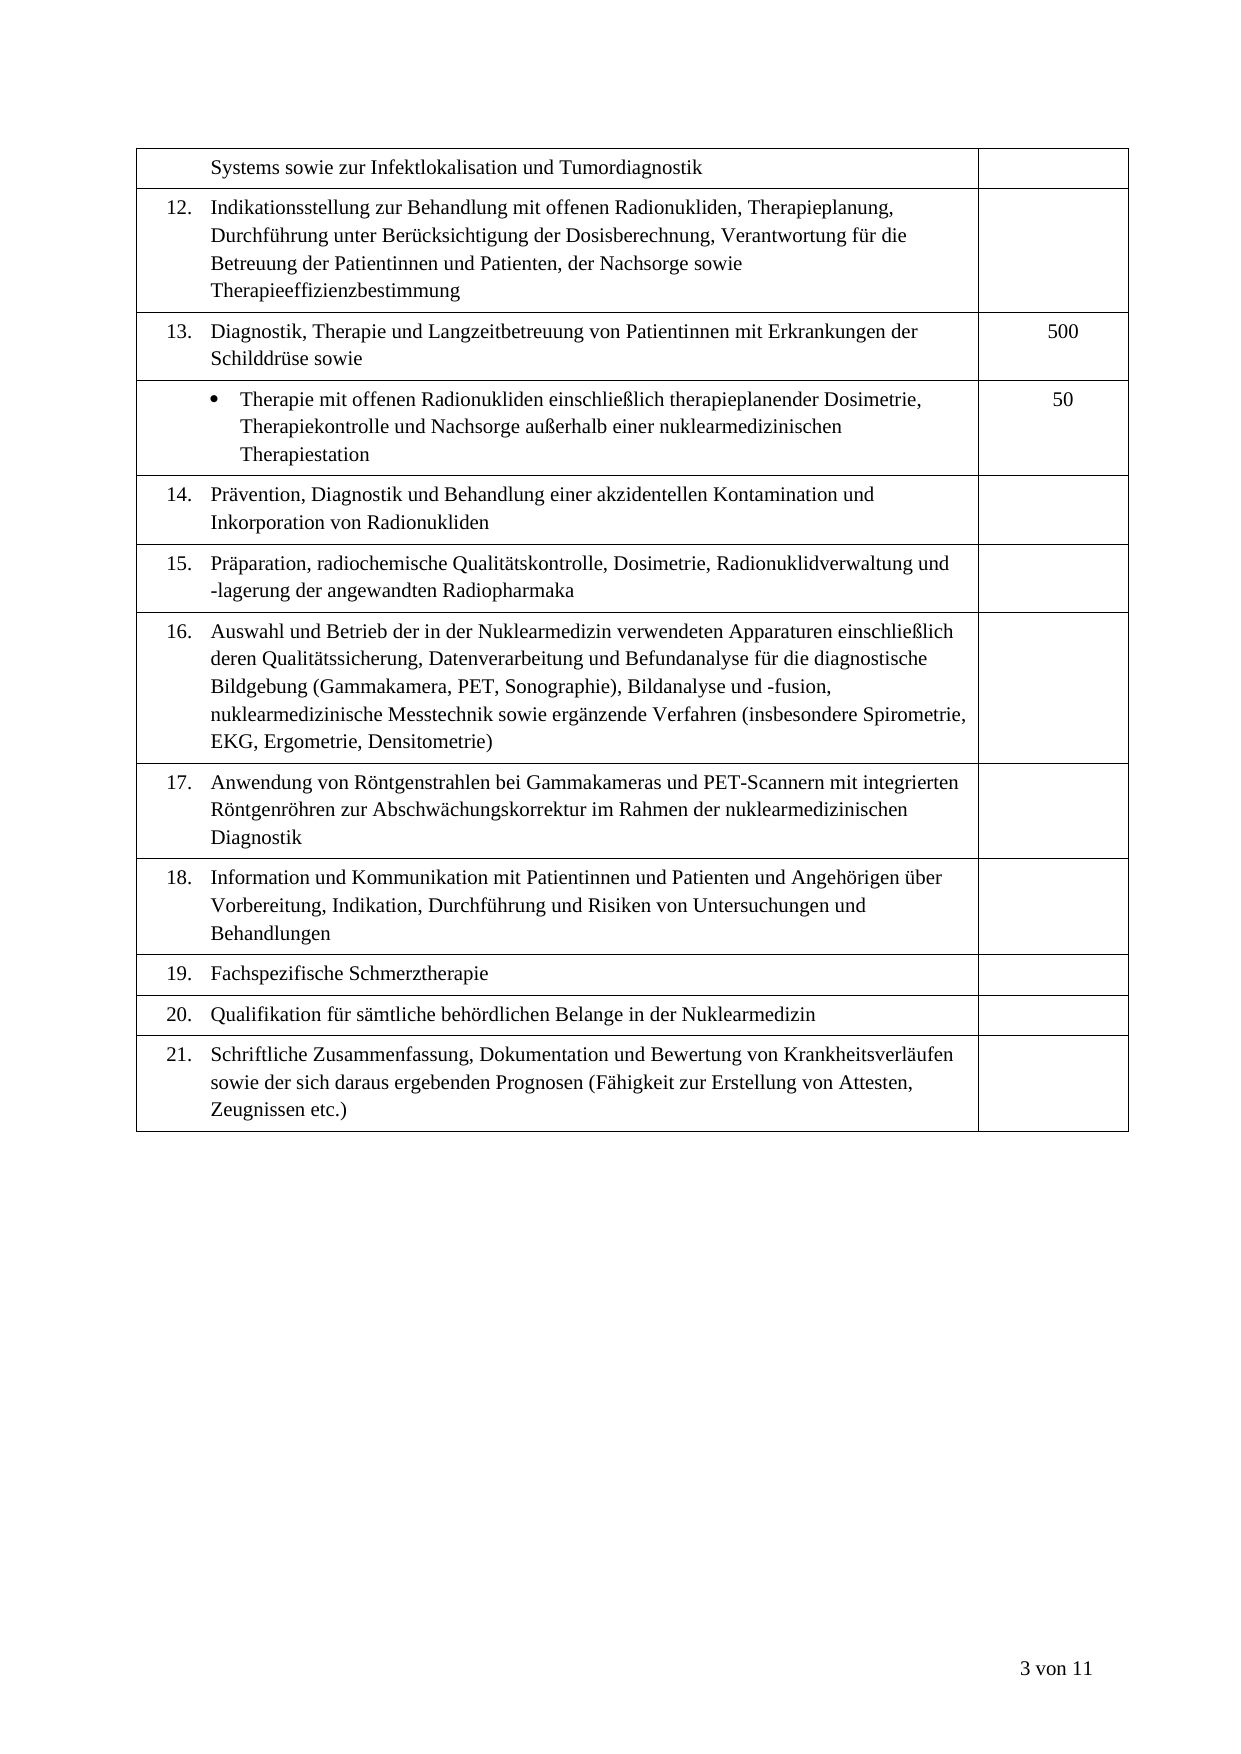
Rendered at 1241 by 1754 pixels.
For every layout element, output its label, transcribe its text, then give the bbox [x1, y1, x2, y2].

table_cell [137, 149, 978, 188]
table_cell Therapie mit offenen Radionukliden einschließlich therapieplanender Dosimetrie, Therapiekontrolle und Nachsorge außerhalb einer nuklearmedizinischen Therapiestation [137, 381, 978, 475]
table_cell Präparation, radiochemische Qualitätskontrolle, Dosimetrie, Radionuklidverwaltung und -lagerung der angewandten Radiopharmaka [137, 545, 978, 612]
table_cell Diagnostik, Therapie und Langzeitbetreuung von Patientinnen mit Erkrankungen der Schilddrüse sowie [137, 313, 978, 380]
table_cell 500 [979, 313, 1128, 380]
table_cell [979, 476, 1128, 543]
table_cell [979, 996, 1128, 1035]
table_cell Information und Kommunikation mit Patientinnen und Patienten und Angehörigen über Vorbereitung, Indikation, Durchführung und Risiken von Untersuchungen und Behandlungen [137, 859, 978, 954]
table_cell 50 [979, 381, 1128, 475]
table_cell Schriftliche Zusammenfassung, Dokumentation und Bewertung von Krankheitsverläufen sowie der sich daraus ergebenden Prognosen (Fähigkeit zur Erstellung von Attesten, Zeugnissen etc.) [137, 1036, 978, 1131]
table_cell [979, 1036, 1128, 1131]
table_cell Auswahl und Betrieb der in der Nuklearmedizin verwendeten Apparaturen einschließlich deren Qualitätssicherung, Datenverarbeitung und Befundanalyse für die diagnostische Bildgebung (Gammakamera, PET, Sonographie), Bildanalyse und -fusion, nuklearmedizinische Messtechnik sowie ergänzende Verfahren (insbesondere Spirometrie, EKG, Ergometrie, Densitometrie) [137, 613, 978, 763]
table_cell [979, 955, 1128, 994]
table_cell Qualifikation für sämtliche behördlichen Belange in der Nuklearmedizin [137, 996, 978, 1035]
table_cell Indikationsstellung zur Behandlung mit offenen Radionukliden, Therapieplanung, Durchführung unter Berücksichtigung der Dosisberechnung, Verantwortung für die Betreuung der Patientinnen und Patienten, der Nachsorge sowie Therapieeffizienzbestimmung [137, 189, 978, 312]
table_cell [979, 764, 1128, 858]
table_cell [979, 545, 1128, 612]
table_cell [979, 613, 1128, 763]
table_cell [979, 149, 1128, 188]
table_cell [979, 189, 1128, 312]
table_cell Fachspezifische Schmerztherapie [137, 955, 978, 994]
table_cell [979, 859, 1128, 954]
table_cell Anwendung von Röntgenstrahlen bei Gammakameras und PET-Scannern mit integrierten Röntgenröhren zur Abschwächungskorrektur im Rahmen der nuklearmedizinischen Diagnostik [137, 764, 978, 858]
table_cell Prävention, Diagnostik und Behandlung einer akzidentellen Kontamination und Inkorporation von Radionukliden [137, 476, 978, 543]
